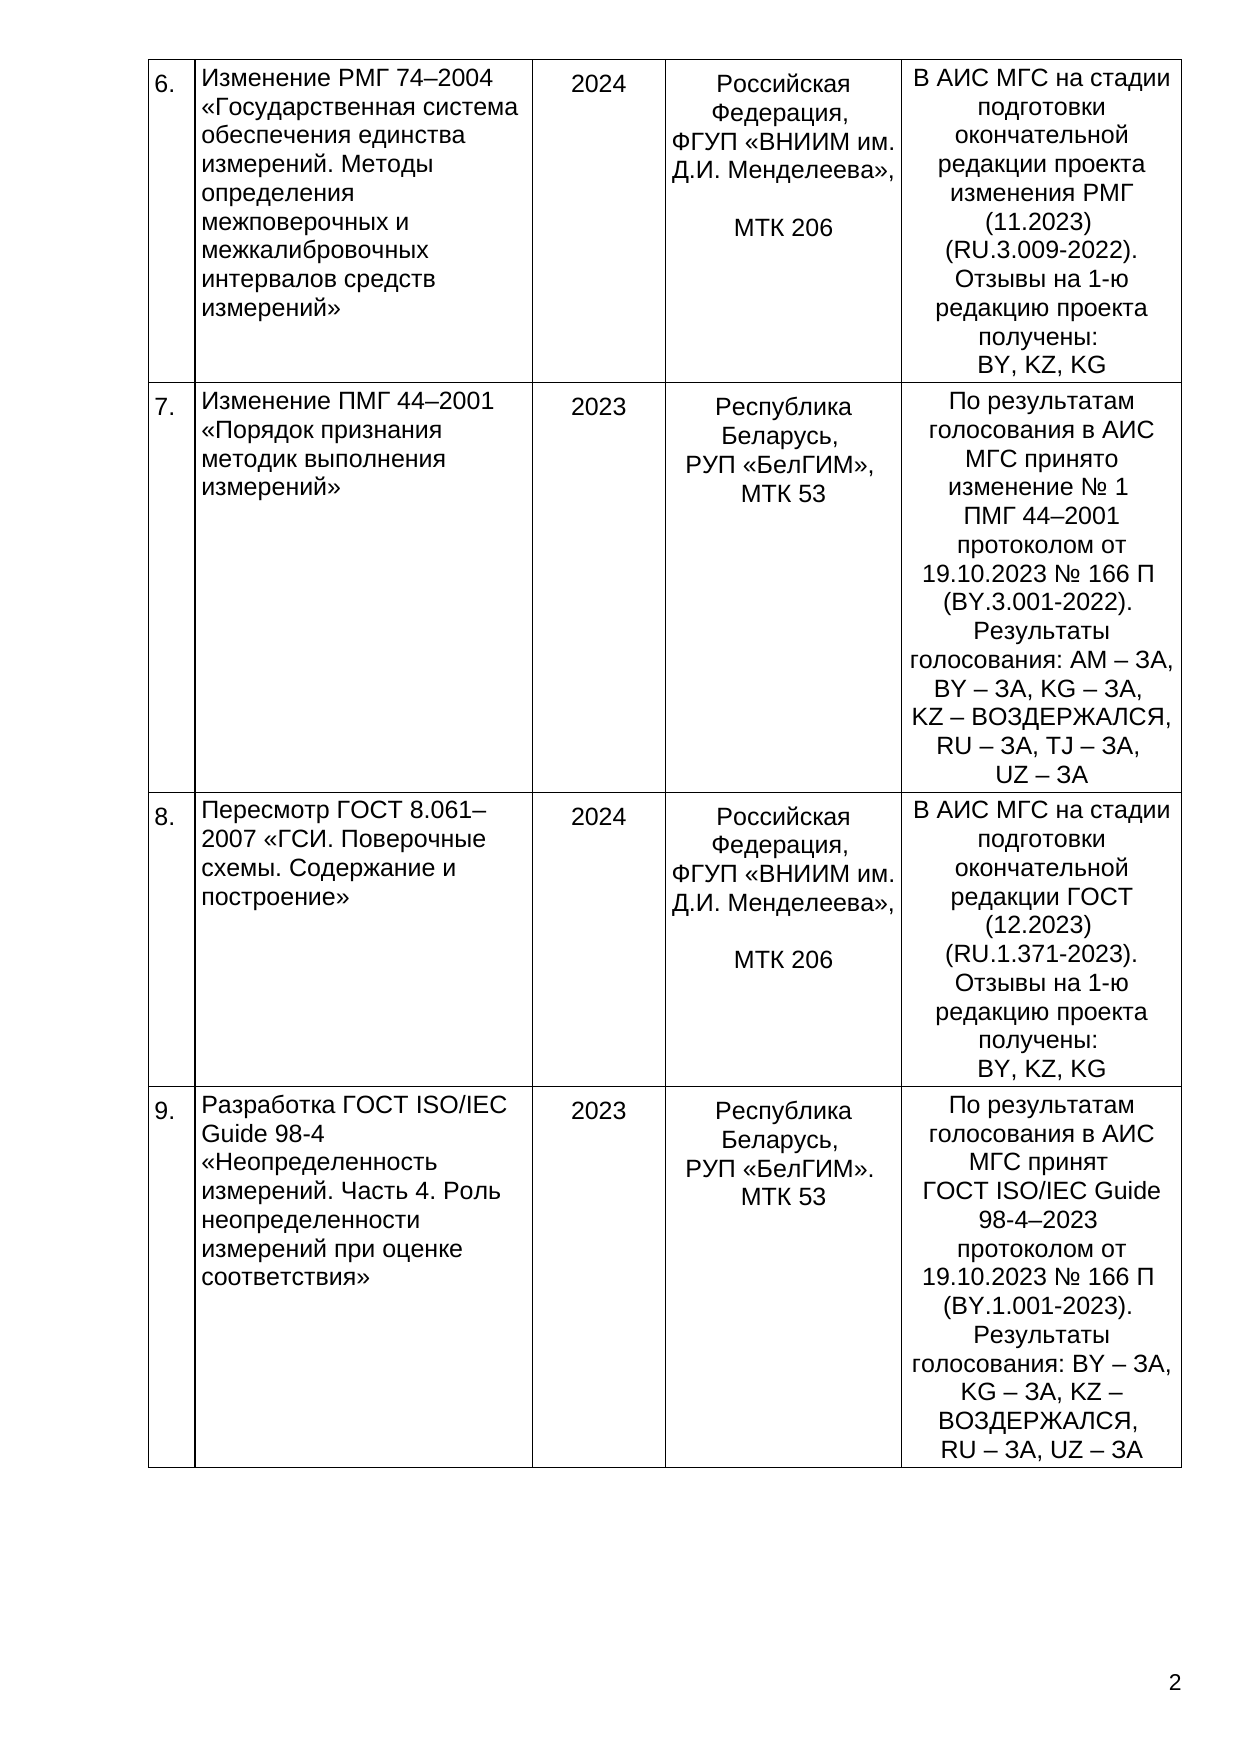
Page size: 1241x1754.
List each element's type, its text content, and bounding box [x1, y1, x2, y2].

table_cell Изменение РМГ 74–2004 «Государственная система обеспечения единства измерений. Методы определения межповерочных и межкалибровочных интервалов средств измерений» [196, 60, 532, 382]
table_cell По результатам голосования в АИС МГС принято изменение № 1 ПМГ 44–2001 протоколом от 19.10.2023 № 166 П (BY.3.001-2022). Результаты голосования: AM – ЗА, BY – ЗА, KG – ЗА, KZ – ВОЗДЕРЖАЛСЯ, RU – ЗА, TJ – ЗА, UZ – ЗА [902, 383, 1181, 792]
table_cell 2023 [533, 383, 665, 792]
table_cell Российская Федерация, ФГУП «ВНИИМ им. Д.И. Менделеева», МТК 206 [666, 793, 901, 1086]
table_cell 2024 [533, 793, 665, 1086]
table_cell По результатам голосования в АИС МГС принят ГОСТ ISO/IEC Guide 98-4–2023 протоколом от 19.10.2023 № 166 П (BY.1.001-2023). Результаты голосования: BY – ЗА, KG – ЗА, KZ – ВОЗДЕРЖАЛСЯ, RU – ЗА, UZ – ЗА [902, 1087, 1181, 1467]
table_cell Изменение ПМГ 44–2001 «Порядок признания методик выполнения измерений» [196, 383, 532, 792]
table_cell [149, 383, 194, 792]
table_cell В АИС МГС на стадии подготовки окончательной редакции ГОСТ (12.2023) (RU.1.371-2023). Отзывы на 1-ю редакцию проекта получены: BY, KZ, KG [902, 793, 1181, 1086]
table_cell [149, 1087, 194, 1467]
table_cell Республика Беларусь, РУП «БелГИМ». МТК 53 [666, 1087, 901, 1467]
table_cell 2023 [533, 1087, 665, 1467]
table_cell Российская Федерация, ФГУП «ВНИИМ им. Д.И. Менделеева», МТК 206 [666, 60, 901, 382]
table_cell [149, 60, 194, 382]
table_cell Пересмотр ГОСТ 8.061–2007 «ГСИ. Поверочные схемы. Содержание и построение» [196, 793, 532, 1086]
table_cell Разработка ГОСТ ISO/IEC Guide 98-4 «Неопределенность измерений. Часть 4. Роль неопределенности измерений при оценке соответствия» [196, 1087, 532, 1467]
table_cell [149, 793, 194, 1086]
table_cell В АИС МГС на стадии подготовки окончательной редакции проекта изменения РМГ (11.2023) (RU.3.009-2022). Отзывы на 1-ю редакцию проекта получены: BY, KZ, KG [902, 60, 1181, 382]
table_cell 2024 [533, 60, 665, 382]
table_cell Республика Беларусь, РУП «БелГИМ», МТК 53 [666, 383, 901, 792]
